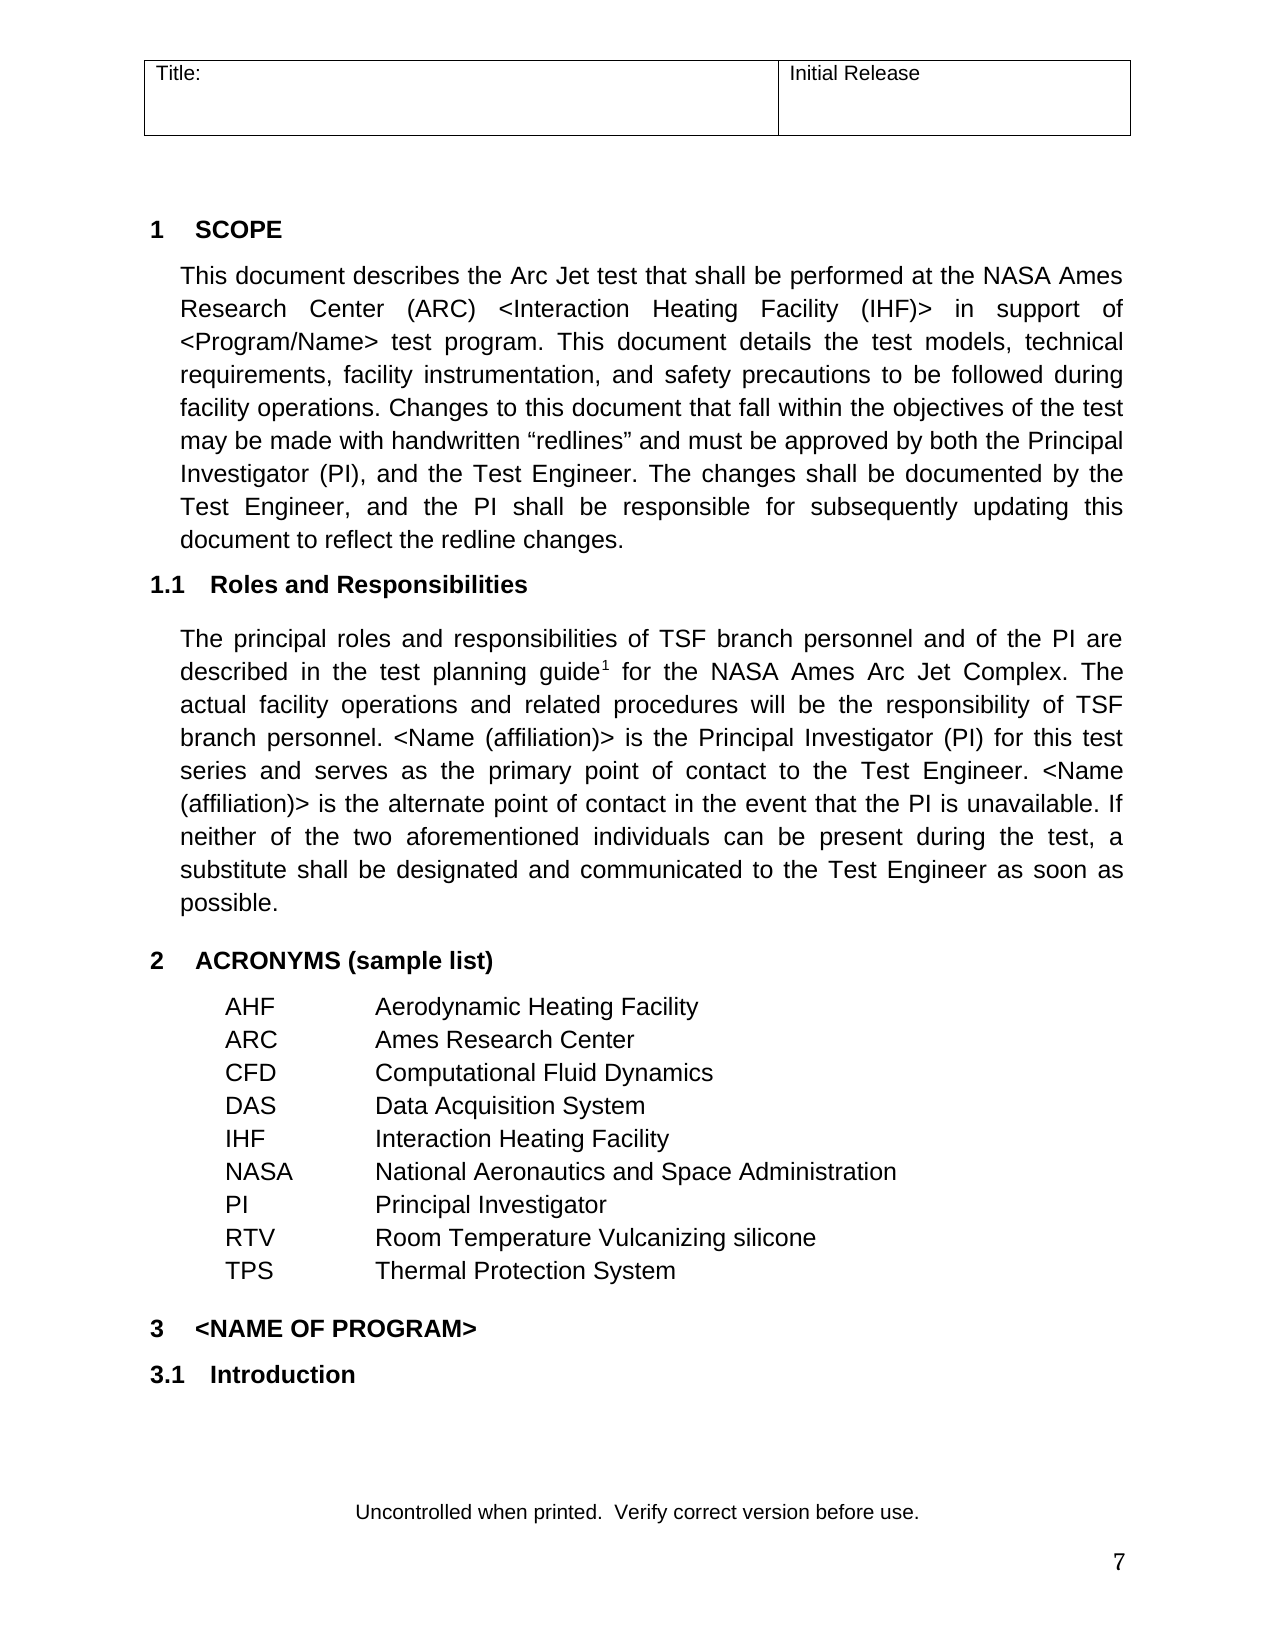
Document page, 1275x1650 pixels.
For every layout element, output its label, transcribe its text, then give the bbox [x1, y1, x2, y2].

text CFD Computational Fluid Dynamics [180, 1058, 1125, 1087]
subtitle <NAME OF PROGRAM> [150, 1314, 1125, 1343]
text IHF Interaction Heating Facility [180, 1124, 1125, 1153]
subtitle ACRONYMS (sample list) [150, 946, 1125, 975]
text DAS Data Acquisition System [180, 1091, 1125, 1120]
subtitle Roles and Responsibilities [150, 570, 1125, 599]
text AHF Aerodynamic Heating Facility [180, 992, 1125, 1021]
text PI Principal Investigator [180, 1190, 1125, 1219]
text The principal roles and responsibilities of TSF branch personnel and of the PI are described in the test planning guide for the NASA Ames Arc Jet Complex. The actual facility operations and related procedures will be the responsibility of TSF branch personnel. <Name (affiliation)> is the Principal Investigator (PI) for this test series and serves as the primary point of contact to the Test Engineer. <Name (affiliation)> is the alternate point of contact in the event that the PI is unavailable. If neither of the two aforementioned individuals can be present during the test, a substitute shall be designated and communicated to the Test Engineer as soon as possible. [180, 624, 1125, 917]
text RTV Room Temperature Vulcanizing silicone [180, 1223, 1125, 1252]
text ARC Ames Research Center [180, 1025, 1125, 1054]
subtitle Introduction [150, 1359, 1125, 1388]
text NASA National Aeronautics and Space Administration [180, 1157, 1125, 1186]
text TPS Thermal Protection System [180, 1256, 1125, 1285]
text This document describes the Arc Jet test that shall be performed at the NASA Ames Research Center (ARC) <Interaction Heating Facility (IHF)> in support of <Program/Name> test program. This document details the test models, technical requirements, facility instrumentation, and safety precautions to be followed during facility operations. Changes to this document that fall within the objectives of the test may be made with handwritten “redlines” and must be approved by both the Principal Investigator (PI), and the Test Engineer. The changes shall be documented by the Test Engineer, and the PI shall be responsible for subsequently updating this document to reflect the redline changes. [180, 261, 1125, 553]
subtitle SCOPE [150, 215, 1125, 244]
